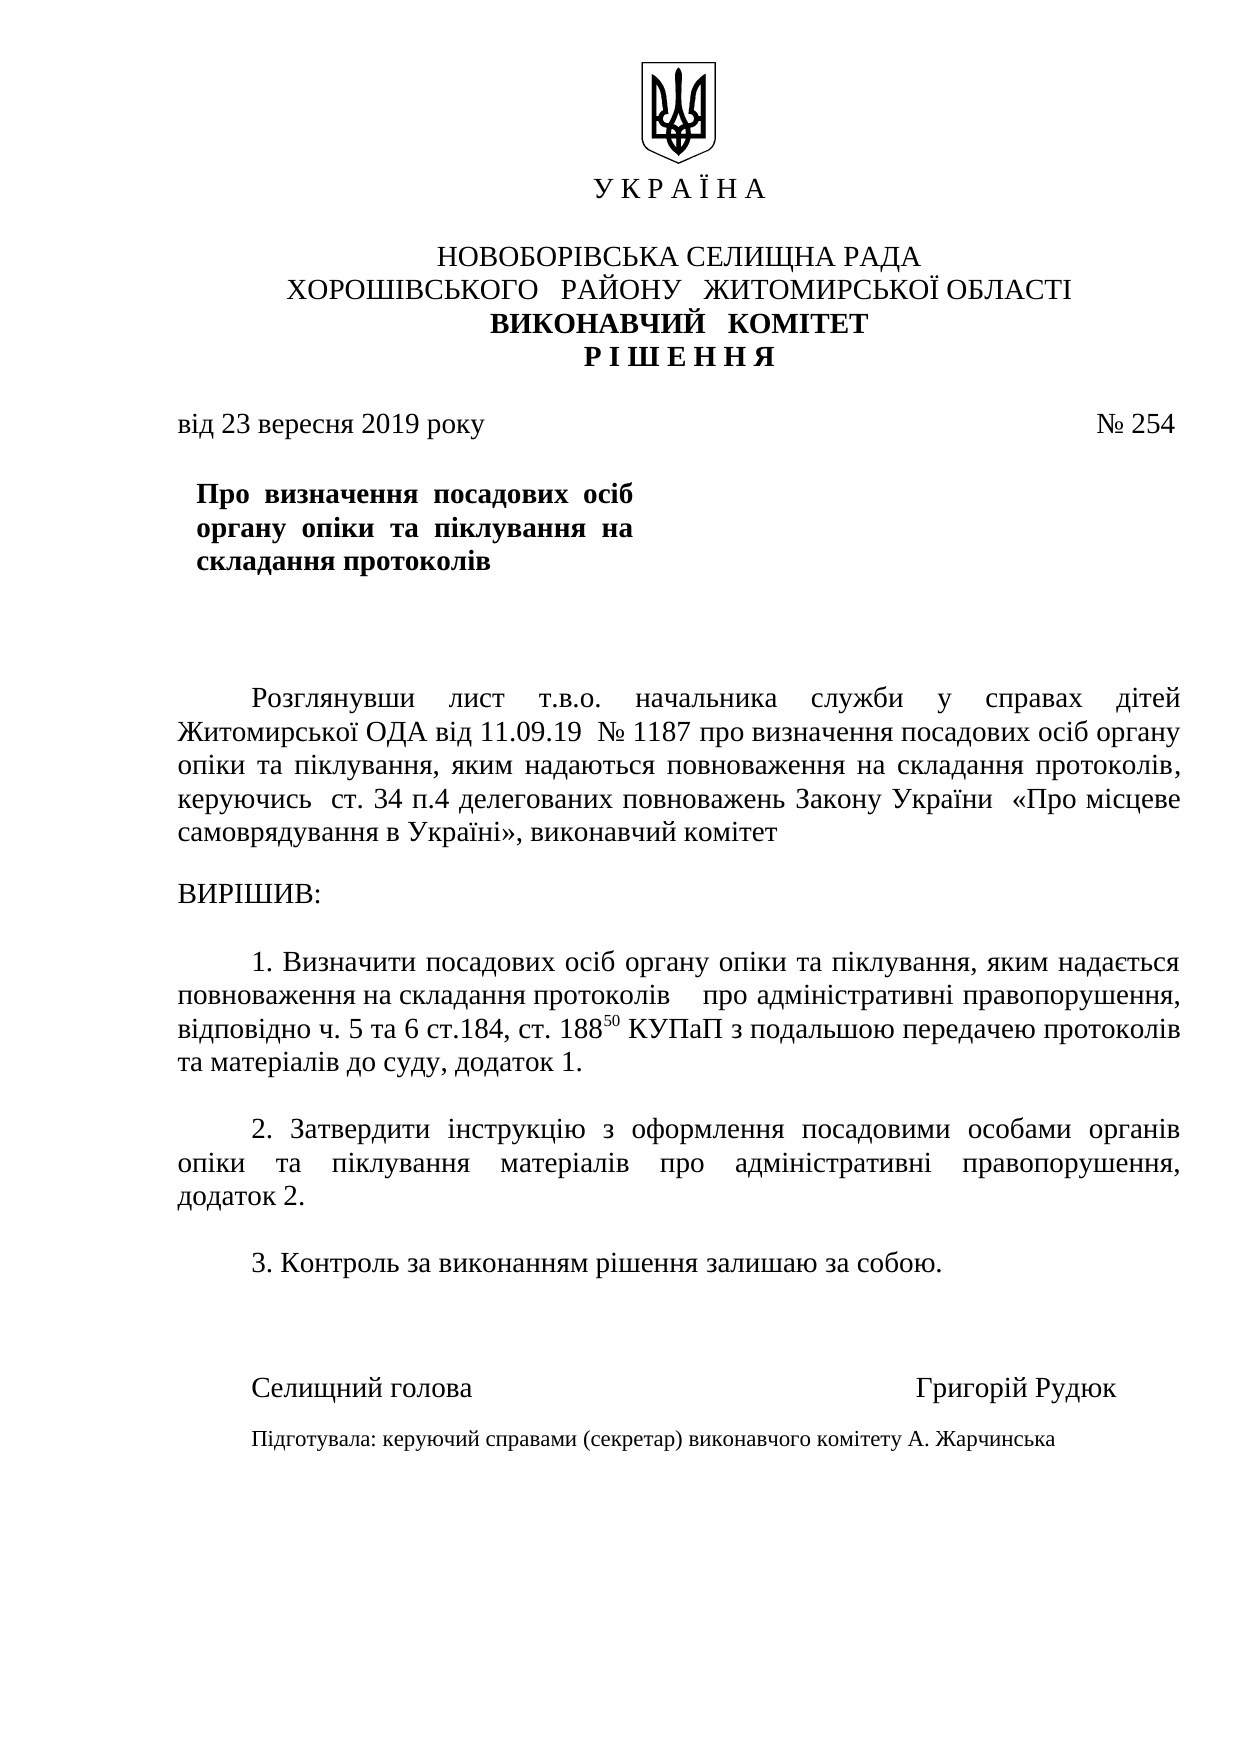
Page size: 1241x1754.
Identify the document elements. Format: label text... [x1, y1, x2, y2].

text 2. Затвердити інструкцію з оформлення посадовими особами органів опіки та піклування матеріалів про адміністративні правопорушення, додаток 2. [177, 1111, 1181, 1212]
text 3. Контроль за виконанням рішення залишаю за собою. [177, 1246, 1181, 1279]
text 1. Визначити посадових осіб органу опіки та піклування, яким надається повноваження на складання протоколів про адміністративні правопорушення, відповідно ч. 5 та 6 ст.184, ст. 18850 КУПаП з подальшою передачею протоколів та матеріалів до суду, додаток 1. [177, 944, 1181, 1078]
text НОВОБОРІВСЬКА СЕЛИЩНА РАДА [177, 239, 1181, 272]
text У К Р А Ї Н А [177, 172, 1181, 205]
text ХОРОШІВСЬКОГО РАЙОНУ ЖИТОМИРСЬКОЇ ОБЛАСТІ [177, 272, 1181, 306]
text від 23 вересня 2019 року № 254 [177, 406, 1181, 440]
text Р І Ш Е Н Н Я [177, 339, 1181, 373]
text Підготувала: керуючий справами (секретар) виконавчого комітету А. Жарчинська [177, 1425, 1181, 1452]
text Розглянувши лист т.в.о. начальника служби у справах дітей Житомирської ОДА від 11.09.19 № 1187 про визначення посадових осіб органу опіки та піклування, яким надаються повноваження на складання протоколів, керуючись ст. 34 п.4 делегованих повноважень Закону України «Про місцеве самоврядування в Україні», виконавчий комітет [177, 680, 1181, 848]
text Селищний голова Григорій Рудюк [177, 1370, 1181, 1404]
picture [634, 59, 724, 172]
text ВИРІШИВ: [177, 877, 1181, 910]
text ВИКОНАВЧИЙ КОМІТЕТ [177, 306, 1181, 339]
